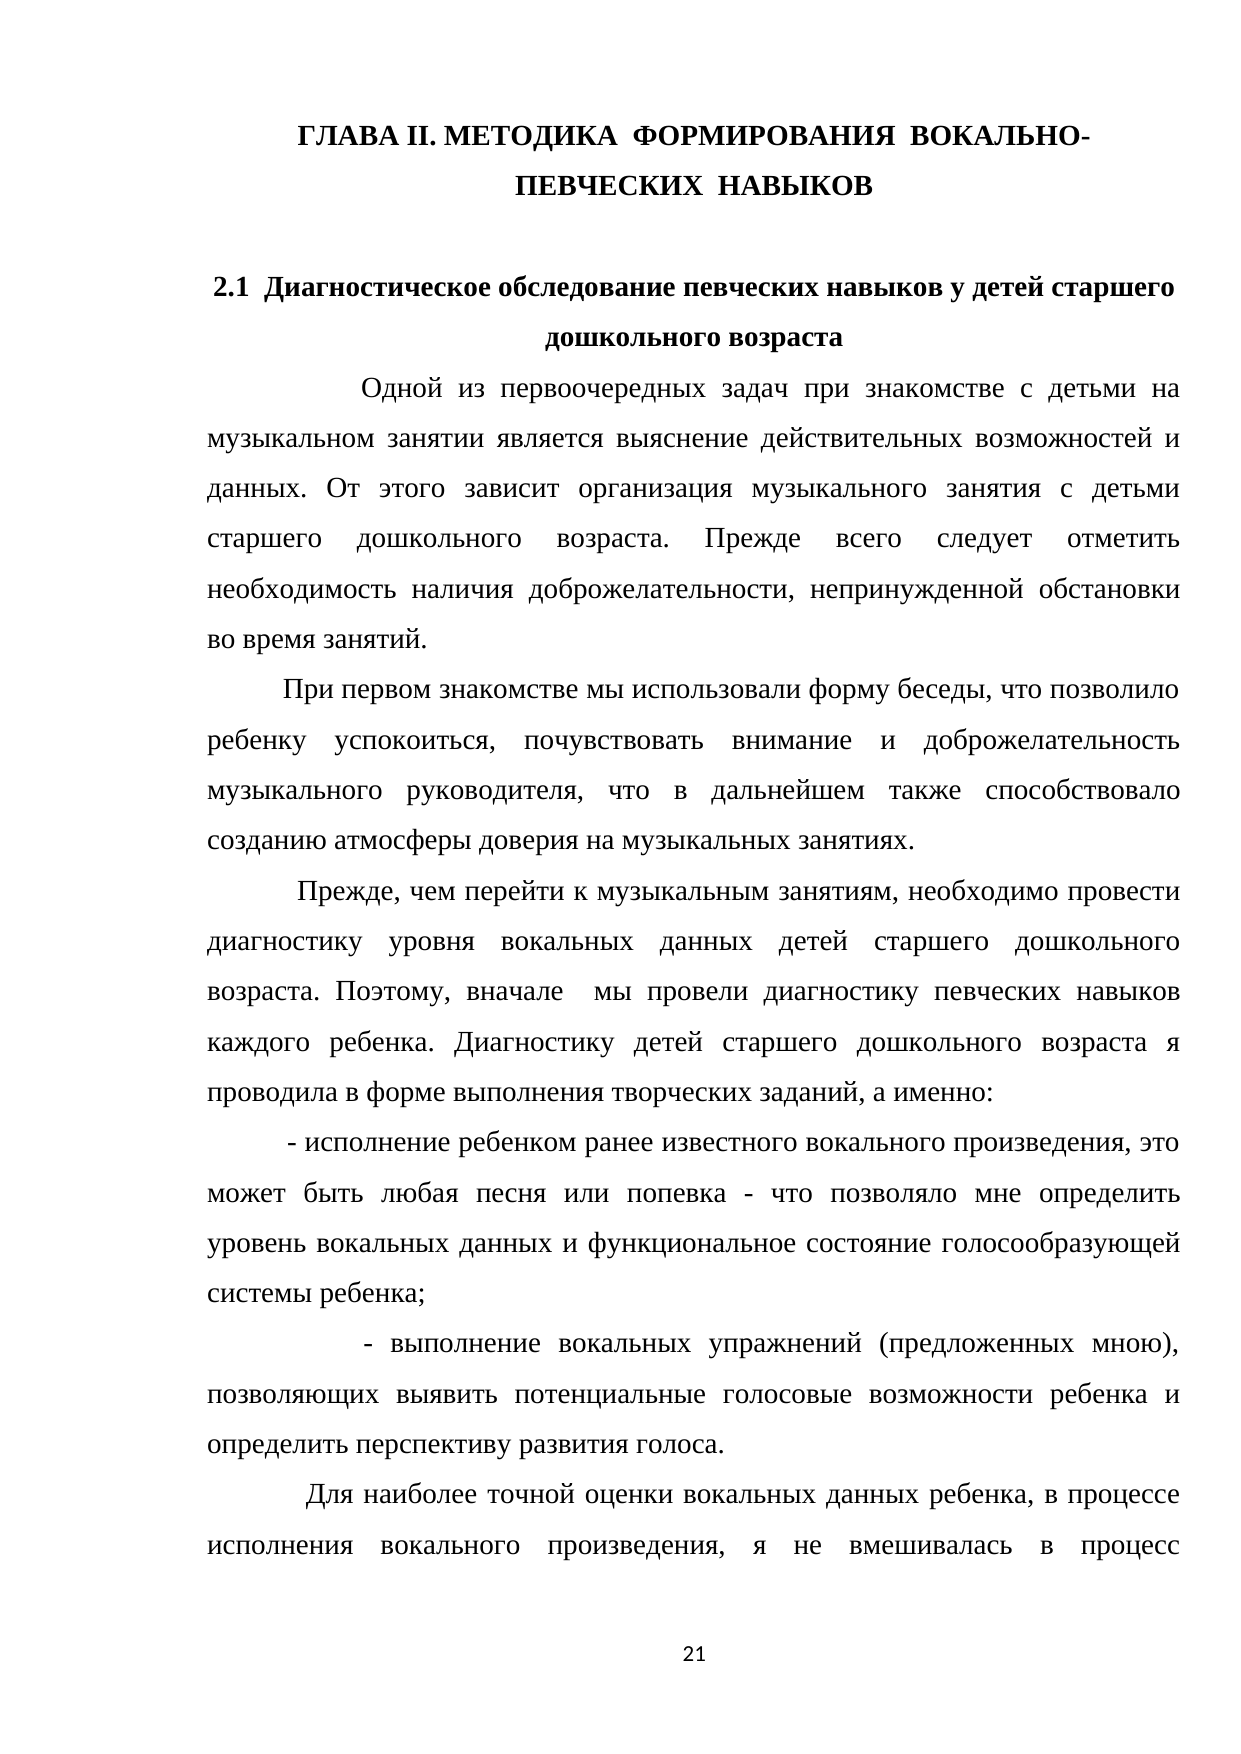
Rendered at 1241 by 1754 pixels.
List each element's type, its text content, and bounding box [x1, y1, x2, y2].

text Прежде, чем перейти к музыкальным занятиям, необходимо провести диагностику уровня вокальных данных детей старшего дошкольного возраста. Поэтому, вначале мы провели диагностику певческих навыков каждого ребенка. Диагностику детей старшего дошкольного возраста я проводила в форме выполнения творческих заданий, а именно: [207, 873, 1181, 1108]
text - исполнение ребенком ранее известного вокального произведения, это может быть любая песня или попевка - что позволяло мне определить уровень вокальных данных и функциональное состояние голосообразующей системы ребенка; [207, 1124, 1181, 1309]
text ГЛАВА II. МЕТОДИКА ФОРМИРОВАНИЯ ВОКАЛЬНО-ПЕВЧЕСКИХ НАВЫКОВ [207, 118, 1181, 202]
text Одной из первоочередных задач при знакомстве с детьми на музыкальном занятии является выяснение действительных возможностей и данных. От этого зависит организация музыкального занятия с детьми старшего дошкольного возраста. Прежде всего следует отметить необходимость наличия доброжелательности, непринужденной обстановки во время занятий. [207, 370, 1181, 655]
text 2.1 Диагностическое обследование певческих навыков у детей старшего дошкольного возраста [207, 269, 1181, 353]
text При первом знакомстве мы использовали форму беседы, что позволило ребенку успокоиться, почувствовать внимание и доброжелательность музыкального руководителя, что в дальнейшем также способствовало созданию атмосферы доверия на музыкальных занятиях. [207, 672, 1181, 856]
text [207, 1477, 1181, 1560]
text - выполнение вокальных упражнений (предложенных мною), позволяющих выявить потенциальные голосовые возможности ребенка и определить перспективу развития голоса. [207, 1326, 1181, 1460]
